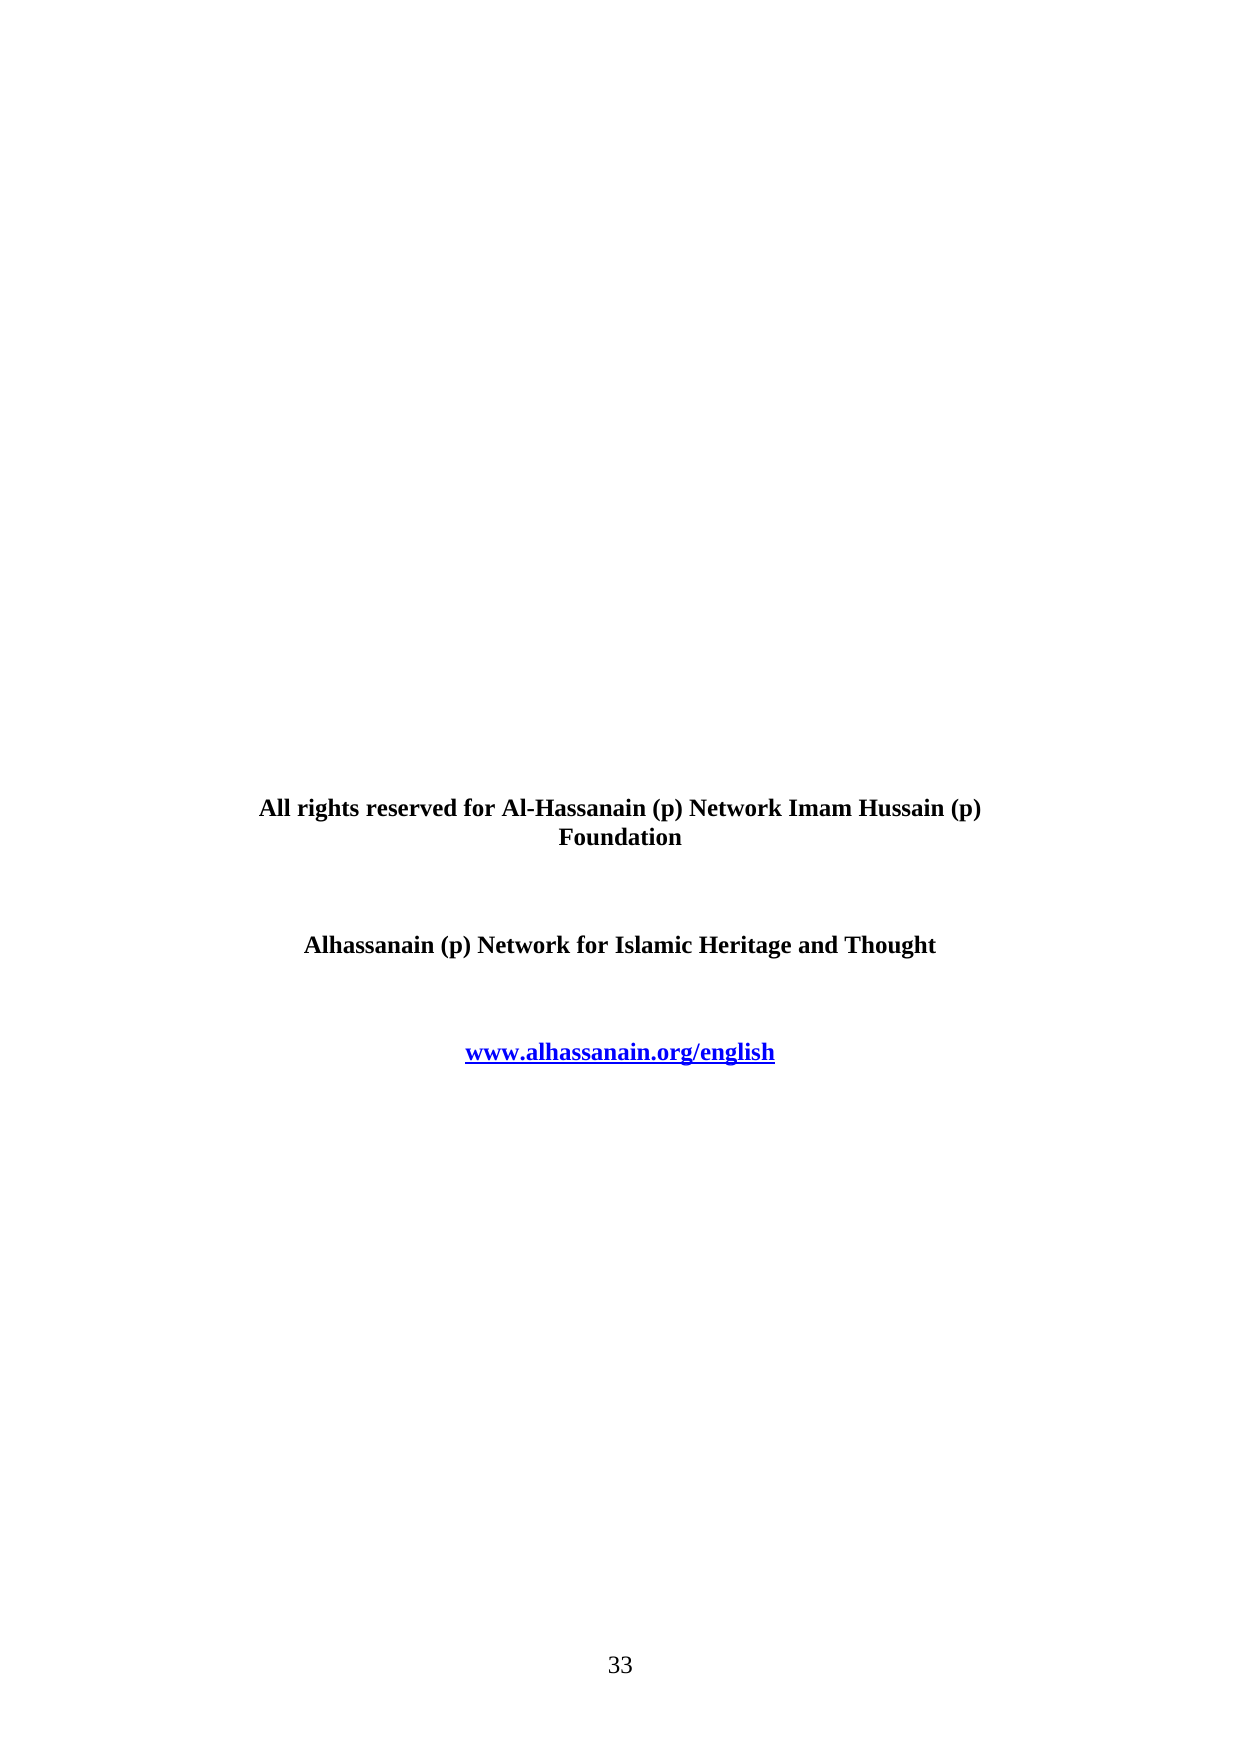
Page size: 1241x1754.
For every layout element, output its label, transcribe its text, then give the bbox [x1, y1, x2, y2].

text www.alhassanain.org/english [236, 1037, 1004, 1066]
text Alhassanain (p) Network for Islamic Heritage and Thought [236, 930, 1004, 958]
text All rights reserved for Al-Hassanain (p) Network Imam Hussain (p) Foundation [236, 793, 1004, 851]
